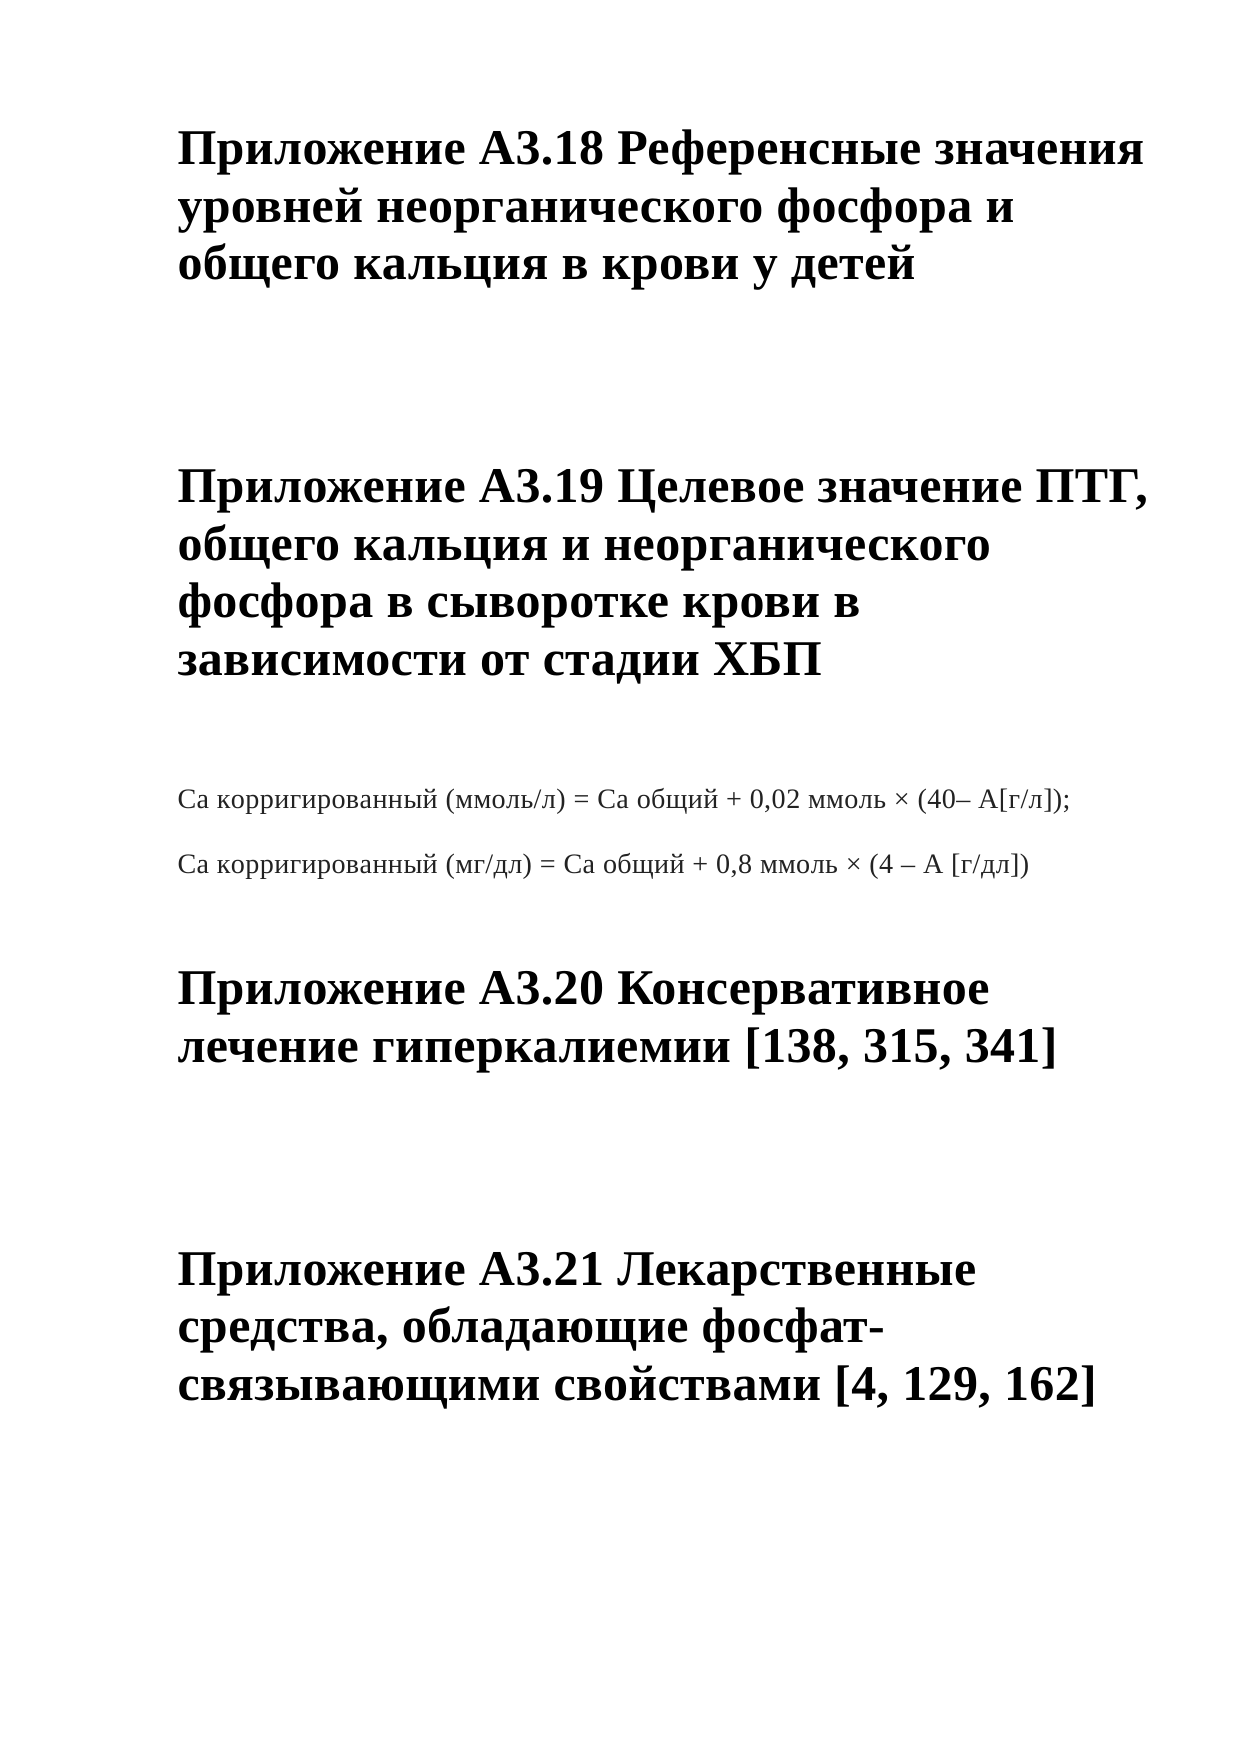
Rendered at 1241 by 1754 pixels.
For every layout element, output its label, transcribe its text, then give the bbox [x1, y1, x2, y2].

text Са корригированный (мг/дл) = Са общий + 0,8 ммоль × (4 – A [г/дл]) [177, 839, 1152, 880]
text Са корригированный (ммоль/л) = Са общий + 0,02 ммоль × (40– A[г/л]); [177, 774, 1152, 814]
text Приложение А3.20 Консервативное лечение гиперкалиемии [138, 315, 341] [177, 958, 1152, 1073]
text Приложение А3.18 Референсные значения уровней неорганического фосфора и общего кальция в крови у детей [177, 118, 1152, 291]
text Приложение А3.21 Лекарственные средства, обладающие фосфат-связывающими свойствами [4, 129, 162] [177, 1239, 1152, 1411]
text Приложение А3.19 Целевое значение ПТГ, общего кальция и неорганического фосфора в сыворотке крови в зависимости от стадии ХБП [177, 456, 1152, 686]
